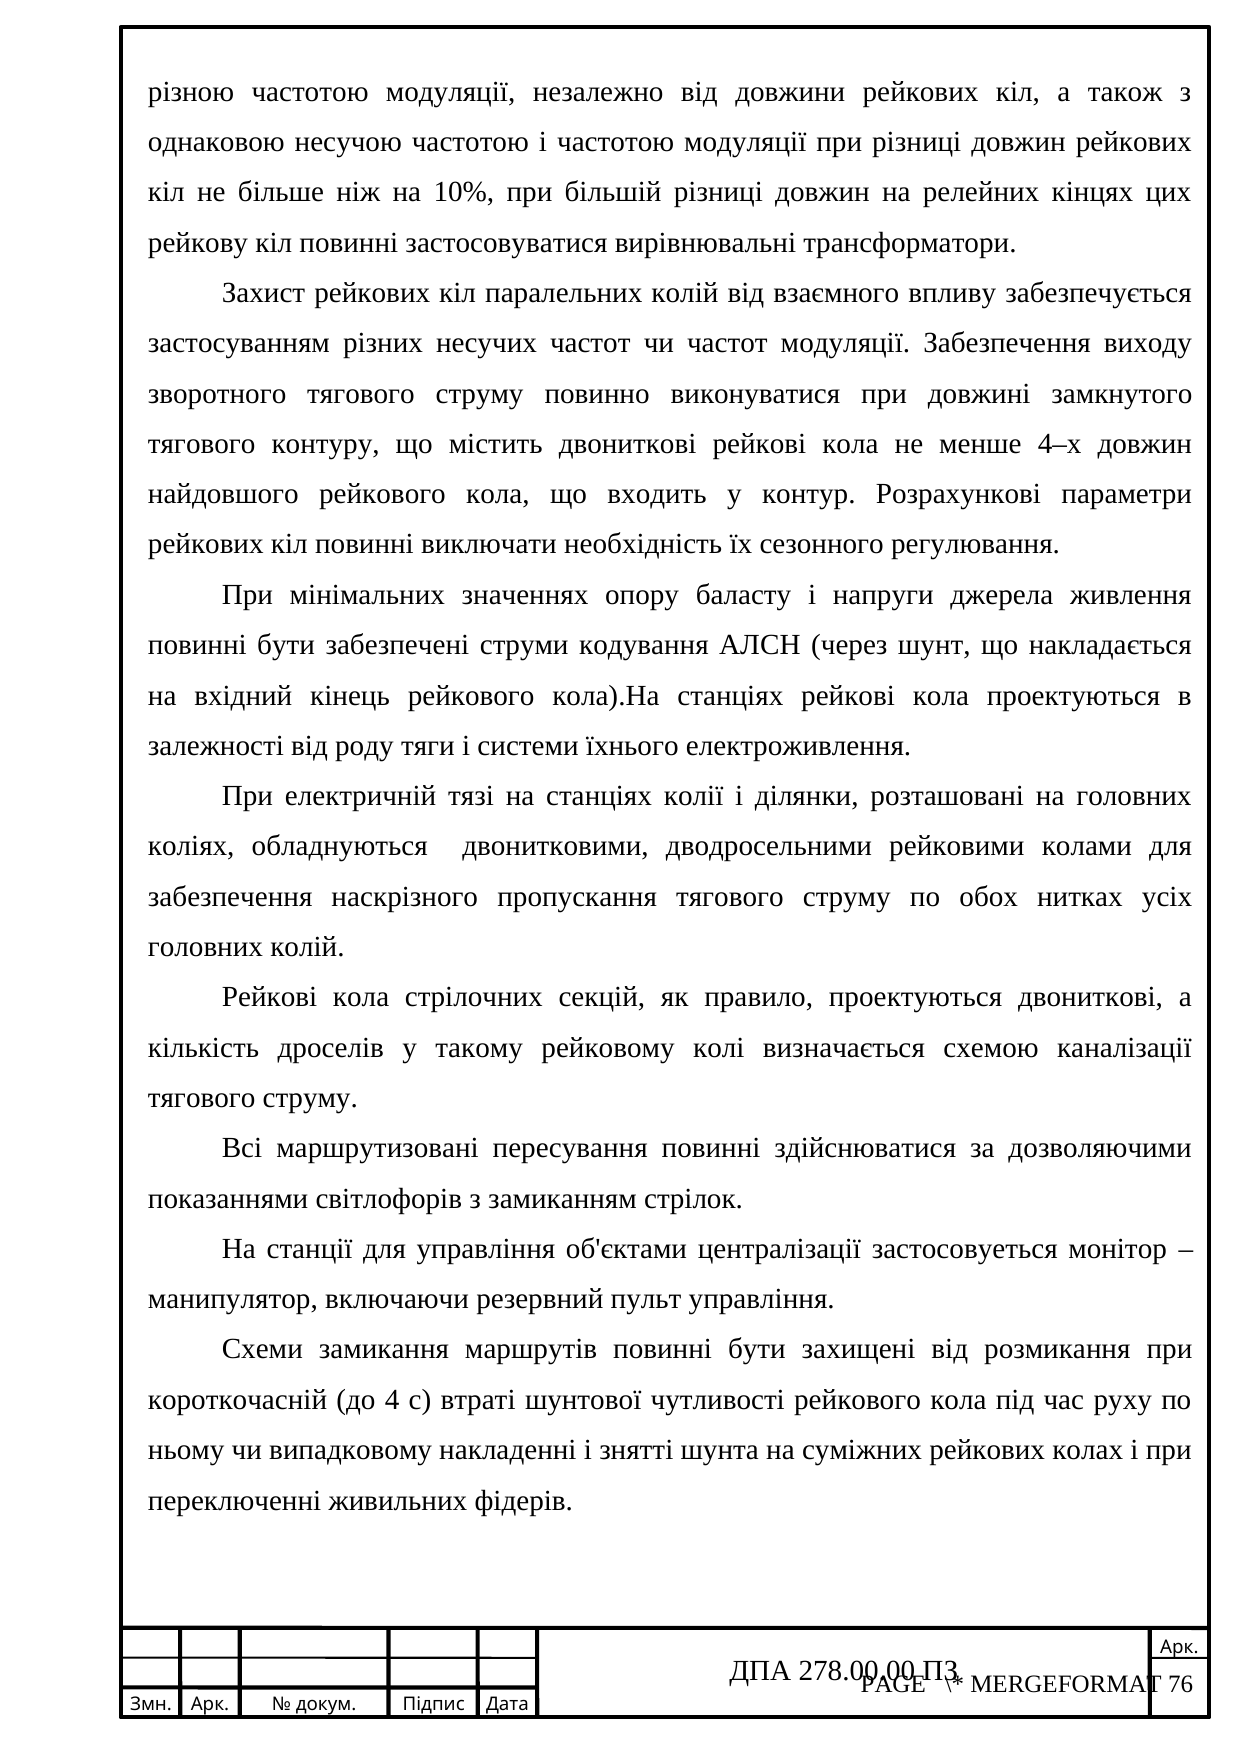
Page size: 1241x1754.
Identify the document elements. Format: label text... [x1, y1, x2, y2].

text Схеми замикання маршрутів повинні бути захищені від розмикання при короткочасній (до 4 с) втраті шунтової чутливості рейкового кола під час руху по ньому чи випадковому накладенні і знятті шунта на суміжних рейкових колах і при переключенні живильних фідерів. [148, 1332, 1193, 1516]
text Всі маршрутизовані пересування повинні здійснюватися за дозволяючими показаннями світлофорів з замиканням стрілок. [148, 1130, 1193, 1214]
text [148, 74, 1193, 258]
text При мінімальних значеннях опору баласту і напруги джерела живлення повинні бути забезпечені струми кодування АЛСН (через шунт, що накладається на вхідний кінець рейкового кола).На станціях рейкові кола проектуються в залежності від роду тяги і системи їхнього електроживлення. [148, 577, 1193, 761]
text Захист рейкових кіл паралельних колій від взаємного впливу забезпечується застосуванням різних несучих частот чи частот модуляції. Забезпечення виходу зворотного тягового струму повинно виконуватися при довжині замкнутого тягового контуру, що містить двониткові рейкові кола не менше 4–х довжин найдовшого рейкового кола, що входить у контур. Розрахункові параметри рейкових кіл повинні виключати необхідність їх сезонного регулювання. [148, 275, 1193, 560]
text При електричній тязі на станціях колії і ділянки, розташовані на головних коліях, обладнуються двонитковими, дводросельними рейковими колами для забезпечення наскрізного пропускання тягового струму по обох нитках усіх головних колій. [148, 778, 1193, 963]
text Рейкові кола стрілочних секцій, як правило, проектуються двониткові, а кількість дроселів у такому рейковому колі визначається схемою каналізації тягового струму. [148, 979, 1193, 1114]
text На станції для управління об'єктами централізації застосовуеться монітор – манипулятор, включаючи резервний пульт управління. [148, 1231, 1193, 1315]
